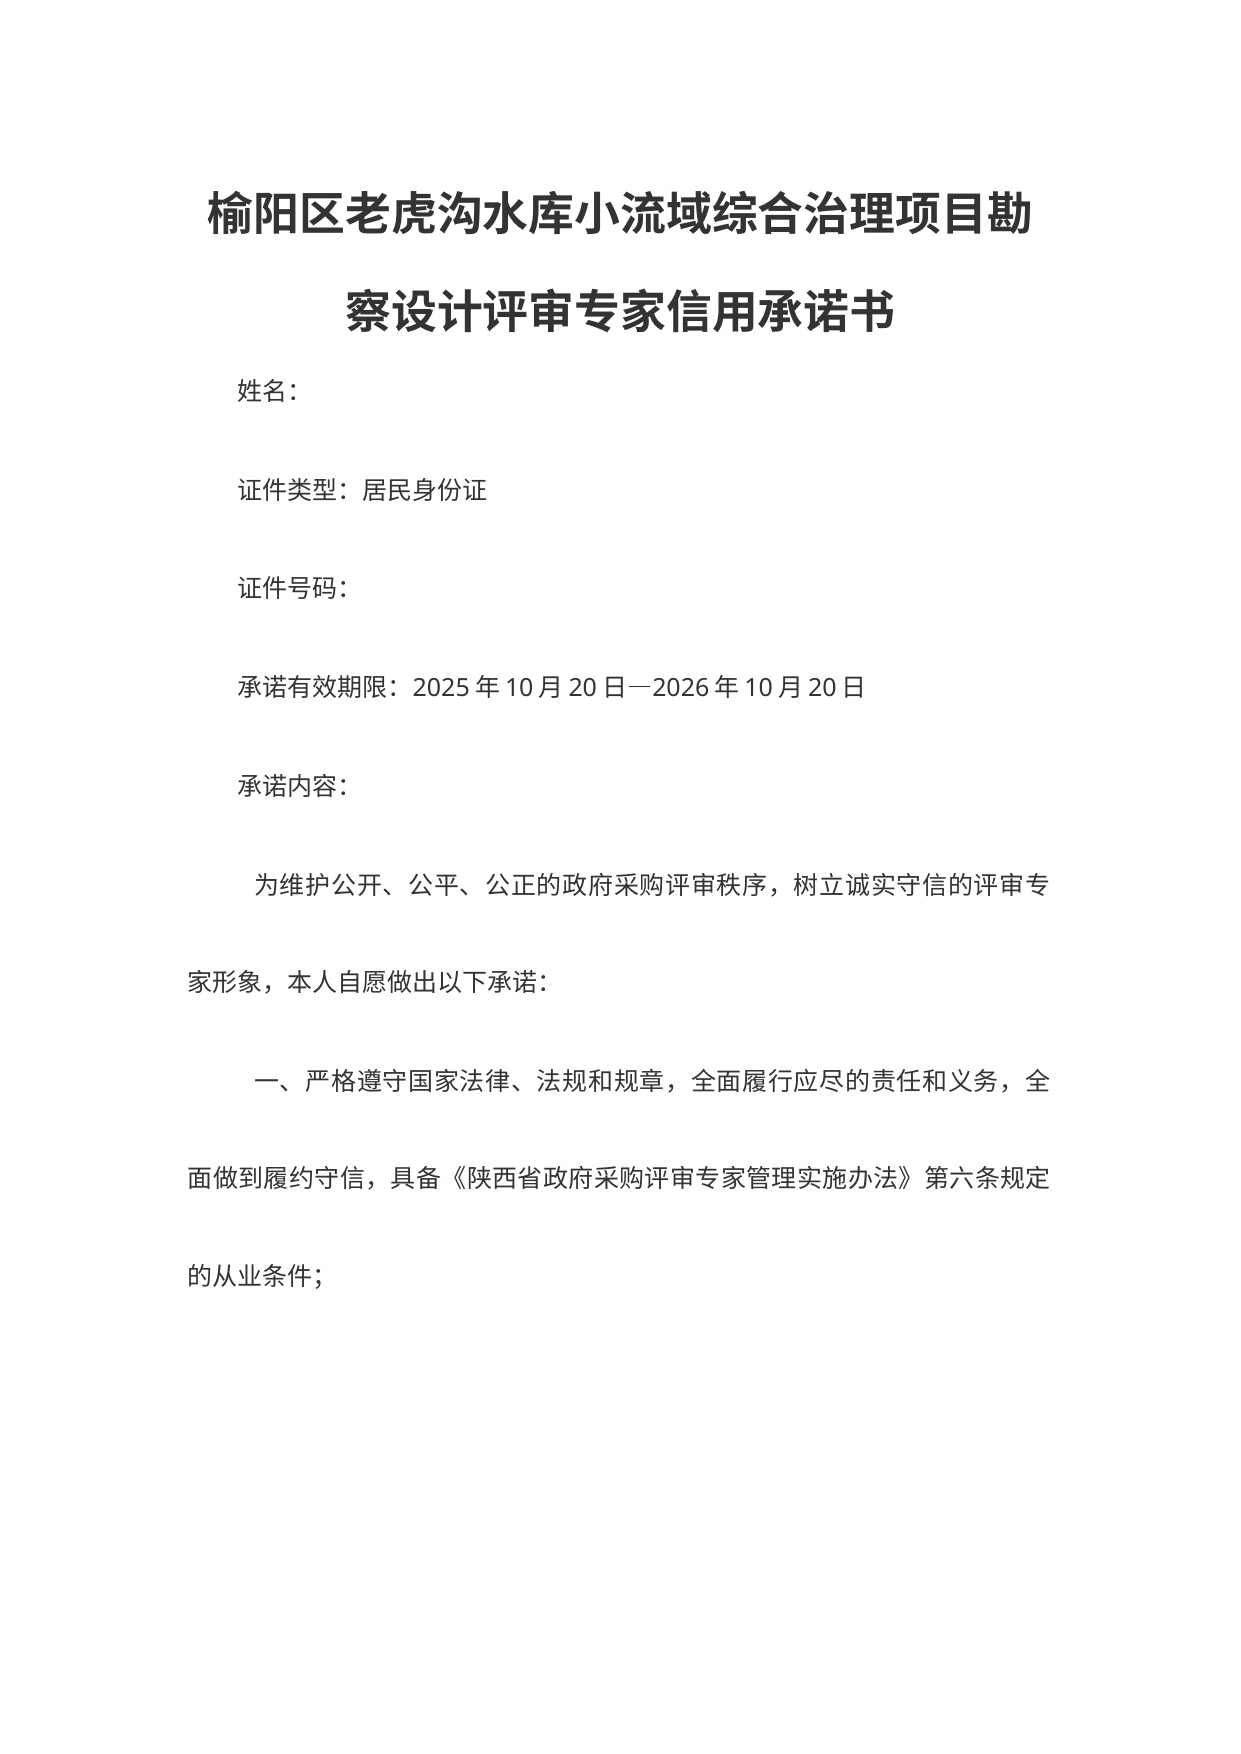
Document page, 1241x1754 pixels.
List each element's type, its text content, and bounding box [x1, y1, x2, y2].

text 证件类型：居民身份证 [187, 456, 1053, 521]
text 承诺有效期限：2025年10月20日—2026年10月20日 [187, 653, 1053, 718]
text 承诺内容： [187, 752, 1053, 817]
text 证件号码： [187, 554, 1053, 619]
text 姓名： [187, 357, 1053, 422]
text 一、严格遵守国家法律、法规和规章，全面履行应尽的责任和义务，全面做到履约守信，具备《陕西省政府采购评审专家管理实施办法》第六条规定的从业条件； [187, 1047, 1053, 1307]
text 为维护公开、公平、公正的政府采购评审秩序，树立诚实守信的评审专家形象，本人自愿做出以下承诺： [187, 851, 1053, 1013]
text 榆阳区老虎沟水库小流域综合治理项目勘察设计评审专家信用承诺书 [187, 162, 1053, 357]
